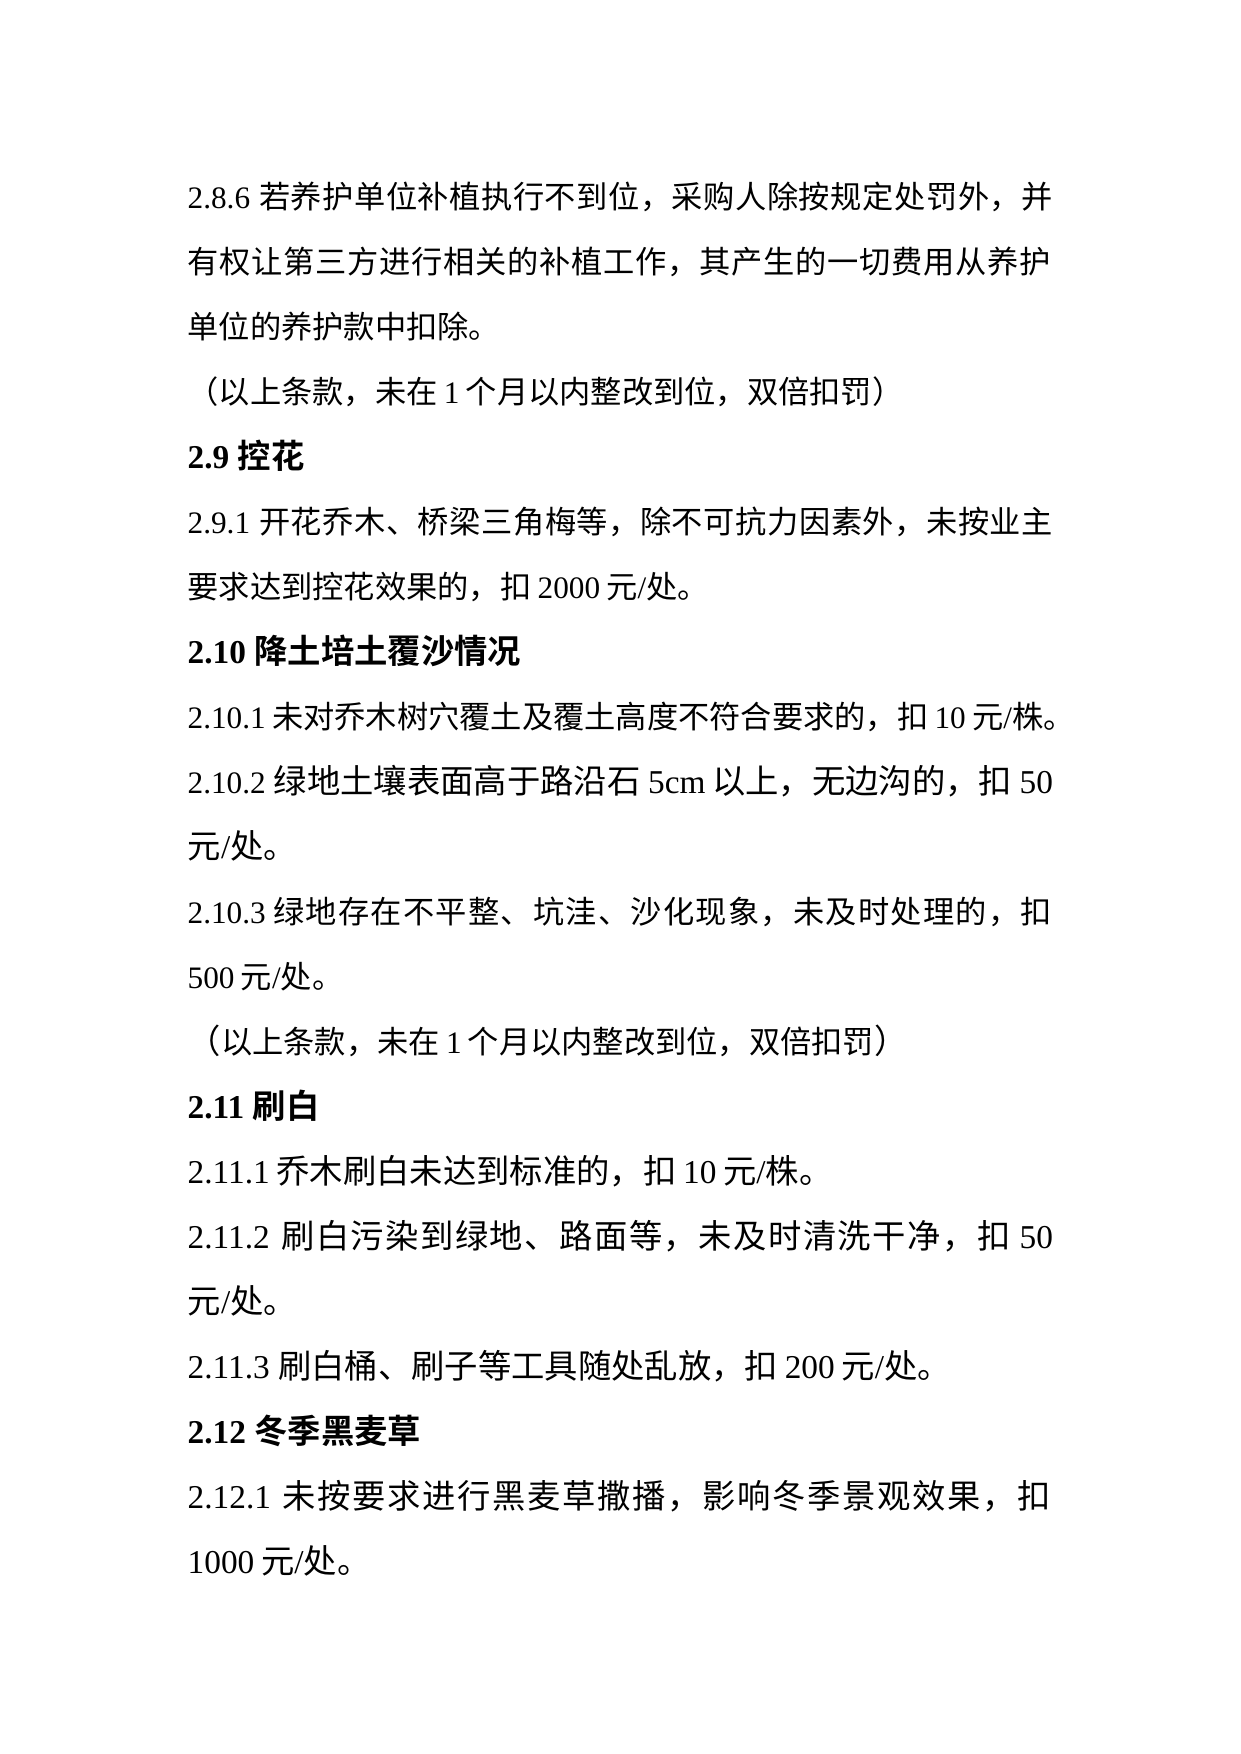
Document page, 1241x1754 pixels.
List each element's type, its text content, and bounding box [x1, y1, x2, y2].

text 2.12.1 未按要求进行黑麦草撒播，影响冬季景观效果，扣1000元/处。 [187, 1462, 1053, 1592]
text 2.12 冬季黑麦草 [187, 1397, 1053, 1462]
text 2.10.2 绿地土壤表面高于路沿石5cm以上，无边沟的，扣50元/处。 [187, 747, 1053, 877]
text 2.8.6 若养护单位补植执行不到位，采购人除按规定处罚外，并有权让第三方进行相关的补植工作，其产生的一切费用从养护单位的养护款中扣除。 [187, 162, 1053, 357]
text 2.10.3绿地存在不平整、坑洼、沙化现象，未及时处理的，扣500元/处。 （以上条款，未在1个月以内整改到位，双倍扣罚） [187, 877, 1053, 1072]
text 2.11.3 刷白桶、刷子等工具随处乱放，扣200元/处。 [187, 1332, 1053, 1397]
text 2.10.1未对乔木树穴覆土及覆土高度不符合要求的，扣10元/株。 [187, 682, 1053, 747]
text 2.9 控花 [187, 422, 1053, 487]
text 2.11.2 刷白污染到绿地、路面等，未及时清洗干净，扣50元/处。 [187, 1202, 1053, 1332]
text （以上条款，未在1个月以内整改到位，双倍扣罚） [187, 357, 1053, 422]
text 2.11.1乔木刷白未达到标准的，扣10元/株。 [187, 1137, 1053, 1202]
text 2.11 刷白 [187, 1072, 1053, 1137]
text 2.10 降土培土覆沙情况 [187, 617, 1053, 682]
text 2.9.1 开花乔木、桥梁三角梅等，除不可抗力因素外，未按业主要求达到控花效果的，扣2000元/处。 [187, 487, 1053, 617]
